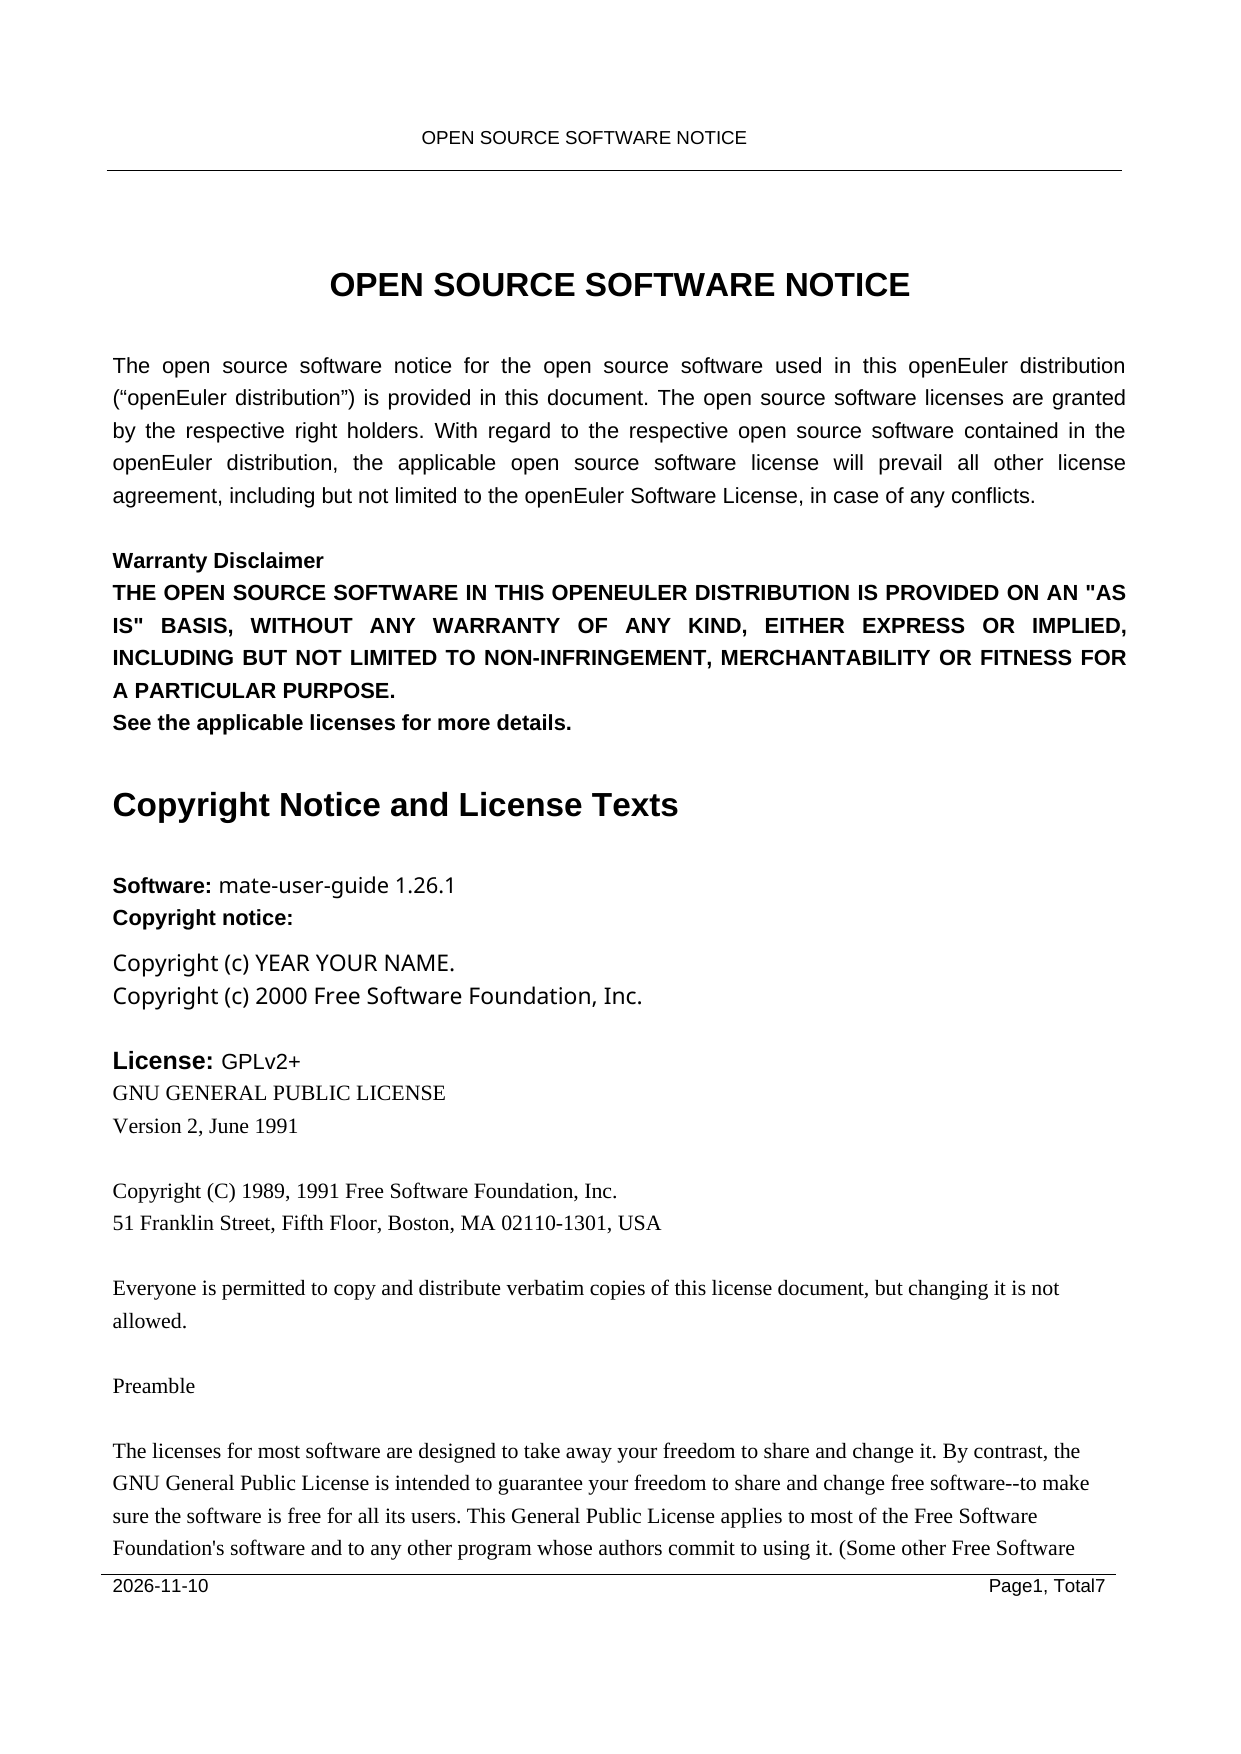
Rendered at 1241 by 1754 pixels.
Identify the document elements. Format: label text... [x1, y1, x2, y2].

text The open source software notice for the open source software used in this openEuler distribution (“openEuler distribution”) is provided in this document. The open source software licenses are granted by the respective right holders. With regard to the respective open source software contained in the openEuler distribution, the applicable open source software license will prevail all other license agreement, including but not limited to the openEuler Software License, in case of any conflicts. [112, 349, 1128, 511]
text Copyright (c) YEAR YOUR NAME. Copyright (c) 2000 Free Software Foundation, Inc. [112, 947, 1128, 1044]
text License: GPLv2+ [112, 1044, 1128, 1077]
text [112, 1077, 1128, 1564]
text OPEN SOURCE SOFTWARE NOTICE [112, 251, 1128, 316]
text Copyright Notice and License Texts [112, 771, 1128, 836]
text Copyright notice: [112, 901, 1128, 934]
text Warranty Disclaimer [112, 544, 1128, 576]
title Software: mate-user-guide 1.26.1 [112, 869, 1128, 901]
text THE OPEN SOURCE SOFTWARE IN THIS OPENEULER DISTRIBUTION IS PROVIDED ON AN "AS IS" BASIS, WITHOUT ANY WARRANTY OF ANY KIND, EITHER EXPRESS OR IMPLIED, INCLUDING BUT NOT LIMITED TO NON-INFRINGEMENT, MERCHANTABILITY OR FITNESS FOR A PARTICULAR PURPOSE. See the applicable licenses for more details. [112, 576, 1128, 739]
